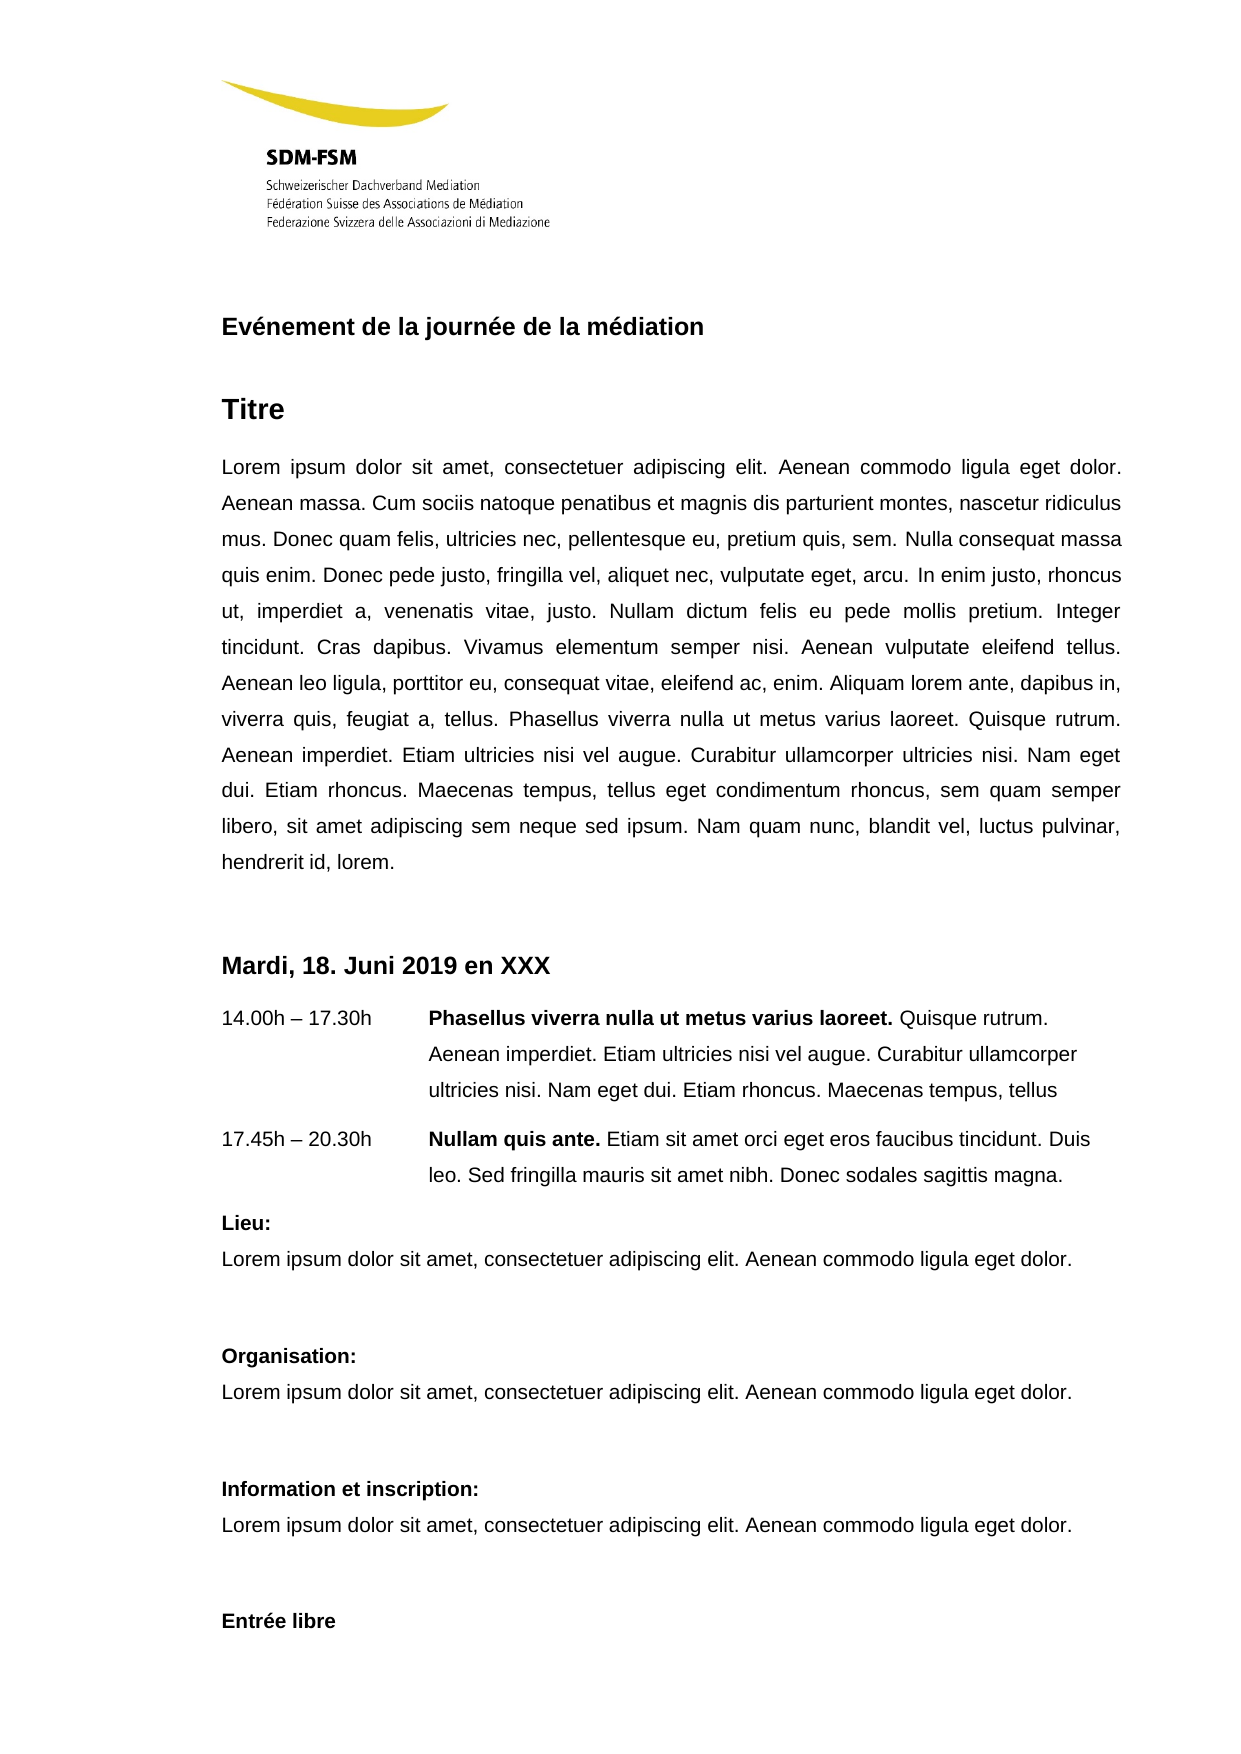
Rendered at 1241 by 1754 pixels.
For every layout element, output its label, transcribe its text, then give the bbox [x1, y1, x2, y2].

text Mardi, 18. Juni 2019 en XXX [221, 951, 1122, 979]
text Evénement de la journée de la médiation [221, 311, 1122, 340]
text Lieu: Lorem ipsum dolor sit amet, consectetuer adipiscing elit. Aenean commodo ligula eget dolor. [221, 1211, 1122, 1271]
text Titre [221, 392, 1122, 426]
text Organisation: Lorem ipsum dolor sit amet, consectetuer adipiscing elit. Aenean commodo ligula eget dolor. [221, 1344, 1122, 1404]
text Lorem ipsum dolor sit amet, consectetuer adipiscing elit. Aenean commodo ligula eget dolor. Aenean massa. Cum sociis natoque penatibus et magnis dis parturient montes, nascetur ridiculus mus. Donec quam felis, ultricies nec, pellentesque eu, pretium quis, sem. Nulla consequat massa quis enim. Donec pede justo, fringilla vel, aliquet nec, vulputate eget, arcu. In enim justo, rhoncus ut, imperdiet a, venenatis vitae, justo. Nullam dictum felis eu pede mollis pretium. Integer tincidunt. Cras dapibus. Vivamus elementum semper nisi. Aenean vulputate eleifend tellus. Aenean leo ligula, porttitor eu, consequat vitae, eleifend ac, enim. Aliquam lorem ante, dapibus in, viverra quis, feugiat a, tellus. Phasellus viverra nulla ut metus varius laoreet. Quisque rutrum. Aenean imperdiet. Etiam ultricies nisi vel augue. Curabitur ullamcorper ultricies nisi. Nam eget dui. Etiam rhoncus. Maecenas tempus, tellus eget condimentum rhoncus, sem quam semper libero, sit amet adipiscing sem neque sed ipsum. Nam quam nunc, blandit vel, luctus pulvinar, hendrerit id, lorem. [221, 455, 1122, 874]
picture [221, 80, 550, 230]
text Information et inscription: Lorem ipsum dolor sit amet, consectetuer adipiscing elit. Aenean commodo ligula eget dolor. [221, 1477, 1122, 1536]
text 17.45h – 20.30h Nullam quis ante. Etiam sit amet orci eget eros faucibus tincidunt. Duis leo. Sed fringilla mauris sit amet nibh. Donec sodales sagittis magna. [221, 1127, 1122, 1186]
text Entrée libre [221, 1609, 1122, 1633]
text 14.00h – 17.30h Phasellus viverra nulla ut metus varius laoreet. Quisque rutrum. Aenean imperdiet. Etiam ultricies nisi vel augue. Curabitur ullamcorper ultricies nisi. Nam eget dui. Etiam rhoncus. Maecenas tempus, tellus [221, 1006, 1122, 1102]
